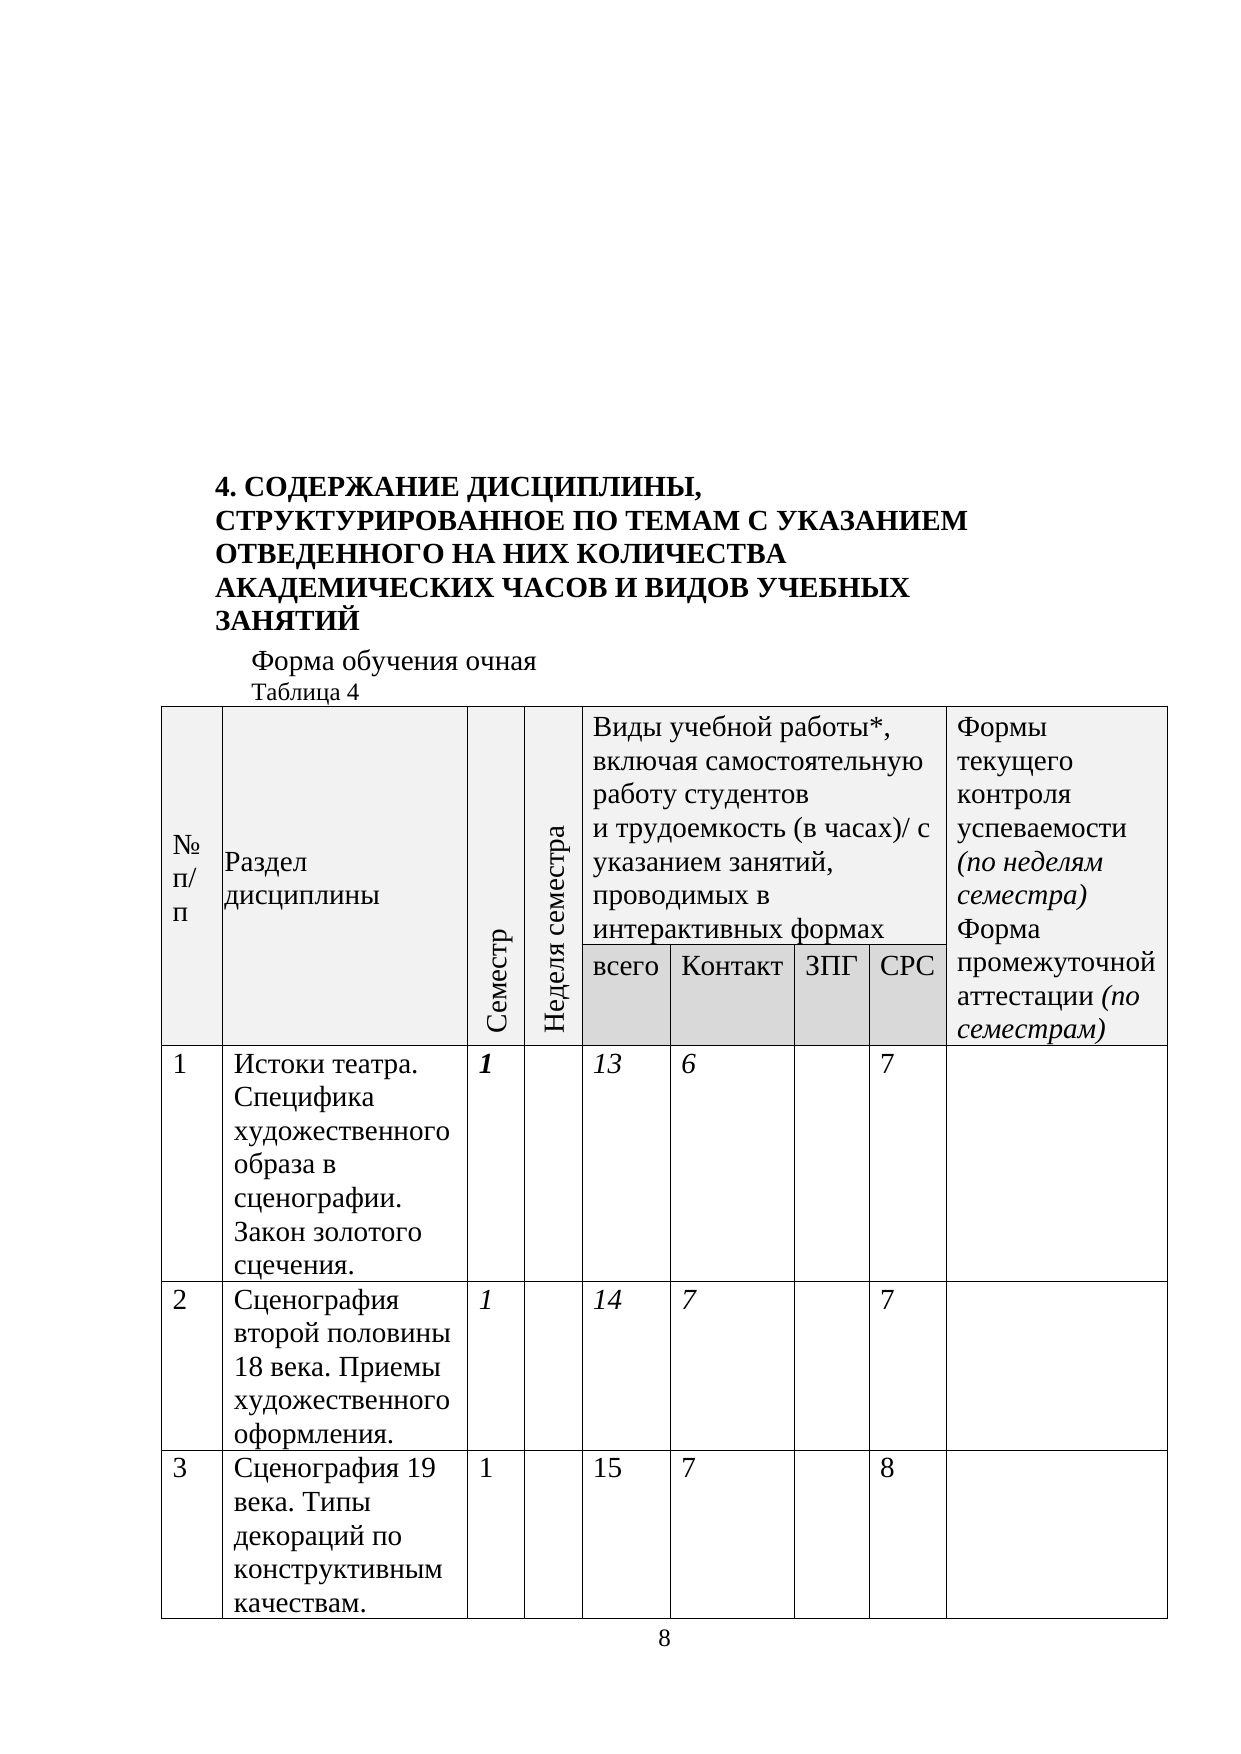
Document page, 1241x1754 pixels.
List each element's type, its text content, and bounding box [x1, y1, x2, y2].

table_cell всего [583, 945, 670, 1045]
table_cell [525, 1282, 582, 1449]
table_cell [795, 1451, 869, 1618]
table_cell 6 [671, 1046, 794, 1281]
table_cell ЗПГ [795, 945, 869, 1045]
table_cell Истоки театра. Специфика художественного образа в сценографии. Закон золотого сцечения. [223, 1046, 467, 1281]
table_cell [947, 1046, 1167, 1281]
table_cell Контакт [671, 945, 794, 1045]
table_cell [947, 1451, 1167, 1618]
table_cell 7 [870, 1046, 946, 1281]
table_cell [525, 1046, 582, 1281]
text Таблица 4 [251, 677, 1152, 706]
table_header Формы текущего контроля успеваемости (по неделям семестра) Форма промежуточной аттестации (по семестрам) [947, 707, 1167, 1045]
table_cell 8 [870, 1451, 946, 1618]
table_header Семестр [468, 707, 524, 1045]
table_header Неделя семестра [525, 707, 582, 1045]
table_cell 14 [583, 1282, 670, 1449]
table_cell 15 [583, 1451, 670, 1618]
table_cell 1 [468, 1046, 524, 1281]
table_cell Сценография второй половины 18 века. Приемы художественного оформления. [223, 1282, 467, 1449]
table_cell 1 [162, 1046, 222, 1281]
table_cell [795, 1046, 869, 1281]
table_cell [947, 1282, 1167, 1449]
table_cell Сценография 19 века. Типы декораций по конструктивным качествам. [223, 1451, 467, 1618]
table_cell [525, 1451, 582, 1618]
table_cell СРС [870, 945, 946, 1045]
table_cell 3 [162, 1451, 222, 1618]
table_cell 7 [671, 1451, 794, 1618]
text 4. СОДЕРЖАНИЕ ДИСЦИПЛИНЫ, СТРУКТУРИРОВАННОЕ ПО ТЕМАМ С УКАЗАНИЕМ ОТВЕДЕННОГО НА НИХ КОЛИЧЕСТВА АКАДЕМИЧЕСКИХ ЧАСОВ И ВИДОВ УЧЕБНЫХ ЗАНЯТИЙ [215, 469, 1014, 637]
table_header № п/п [162, 707, 222, 1045]
table_cell 7 [671, 1282, 794, 1449]
table_header Виды учебной работы*, включая самостоятельную работу студентов и трудоемкость (в часах)/ с указанием занятий, проводимых в интерактивных формах [583, 707, 946, 944]
table_cell 1 [468, 1451, 524, 1618]
table_cell [795, 1282, 869, 1449]
table_cell 13 [583, 1046, 670, 1281]
table_cell 1 [468, 1282, 524, 1449]
table_header Раздел дисциплины [223, 707, 467, 1045]
table_cell 7 [870, 1282, 946, 1449]
table_cell 2 [162, 1282, 222, 1449]
text Форма обучения очная [251, 643, 1152, 677]
